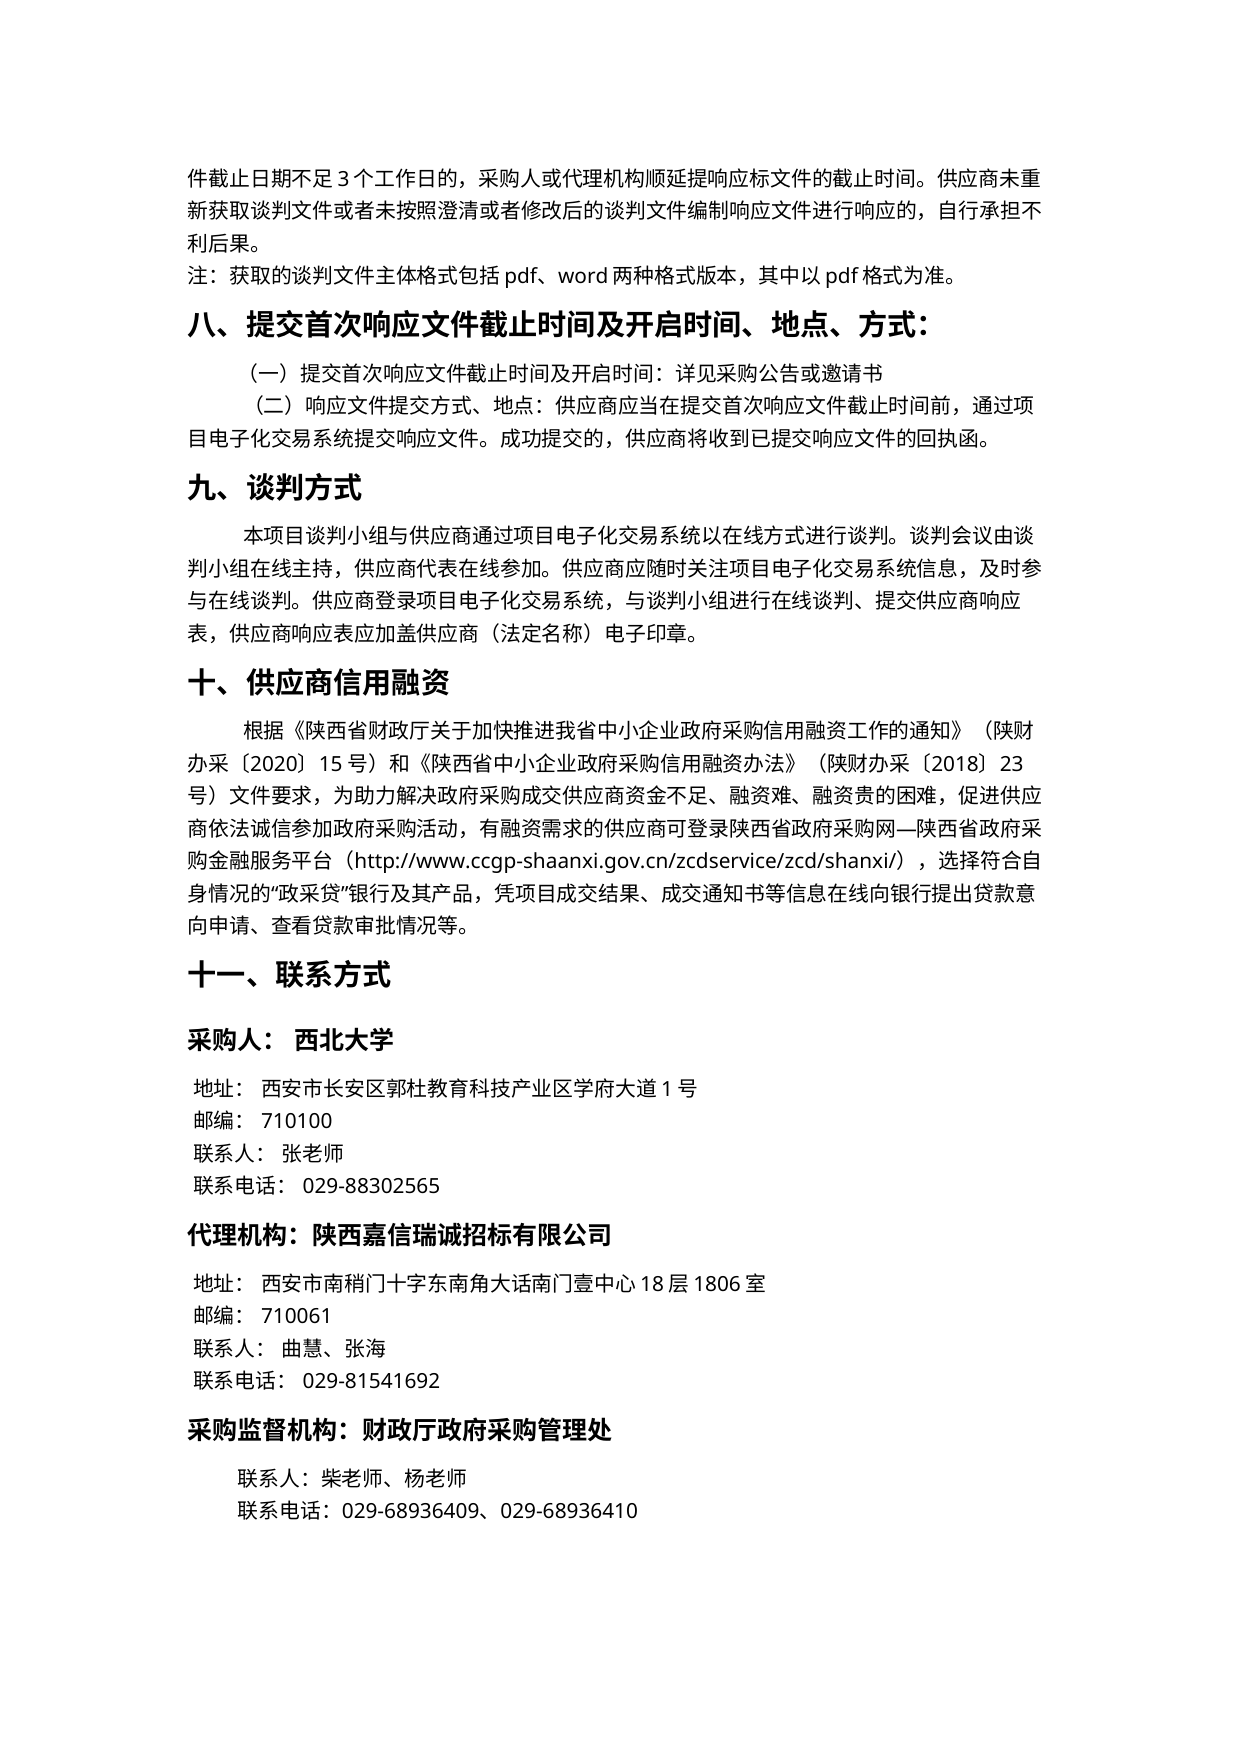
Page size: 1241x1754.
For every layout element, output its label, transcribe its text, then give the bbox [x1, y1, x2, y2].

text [187, 162, 1053, 259]
text 采购人： 西北大学 [187, 1007, 1053, 1072]
text 本项目谈判小组与供应商通过项目电子化交易系统以在线方式进行谈判。谈判会议由谈判小组在线主持，供应商代表在线参加。供应商应随时关注项目电子化交易系统信息，及时参与在线谈判。供应商登录项目电子化交易系统，与谈判小组进行在线谈判、提交供应商响应表，供应商响应表应加盖供应商（法定名称）电子印章。 [187, 519, 1053, 649]
text 九、谈判方式 [187, 454, 1053, 519]
text 根据《陕西省财政厅关于加快推进我省中小企业政府采购信用融资工作的通知》（陕财办采〔2020〕15 号）和《陕西省中小企业政府采购信用融资办法》（陕财办采〔2018〕23 号）文件要求，为助力解决政府采购成交供应商资金不足、融资难、融资贵的困难，促进供应商依法诚信参加政府采购活动，有融资需求的供应商可登录陕西省政府采购网—陕西省政府采购金融服务平台（http://www.ccgp-shaanxi.gov.cn/zcdservice/zcd/shanxi/），选择符合自身情况的“政采贷”银行及其产品，凭项目成交结果、成交通知书等信息在线向银行提出贷款意向申请、查看贷款审批情况等。 [187, 714, 1053, 942]
text 邮编： 710100 [187, 1104, 1053, 1137]
text 采购监督机构：财政厅政府采购管理处 [187, 1397, 1053, 1462]
text （一）提交首次响应文件截止时间及开启时间：详见采购公告或邀请书 [187, 357, 1053, 389]
text 联系电话： 029-88302565 [187, 1169, 1053, 1202]
text 八、提交首次响应文件截止时间及开启时间、地点、方式： [187, 292, 1053, 357]
text 代理机构：陕西嘉信瑞诚招标有限公司 [187, 1202, 1053, 1267]
text 注：获取的谈判文件主体格式包括pdf、word两种格式版本，其中以pdf格式为准。 [187, 259, 1053, 292]
text 十一、联系方式 [187, 942, 1053, 1007]
text 十、供应商信用融资 [187, 649, 1053, 714]
text 联系人：柴老师、杨老师 [187, 1462, 1053, 1494]
text （二）响应文件提交方式、地点：供应商应当在提交首次响应文件截止时间前，通过项目电子化交易系统提交响应文件。成功提交的，供应商将收到已提交响应文件的回执函。 [187, 389, 1053, 454]
text 地址： 西安市南稍门十字东南角大话南门壹中心18层1806室 [187, 1267, 1053, 1299]
text 邮编： 710061 [187, 1299, 1053, 1332]
text 联系电话：029-68936409、029-68936410 [187, 1494, 1053, 1527]
text 联系电话： 029-81541692 [187, 1364, 1053, 1397]
text 联系人： 张老师 [187, 1137, 1053, 1169]
text 联系人： 曲慧、张海 [187, 1332, 1053, 1364]
text 地址： 西安市长安区郭杜教育科技产业区学府大道1号 [187, 1072, 1053, 1104]
